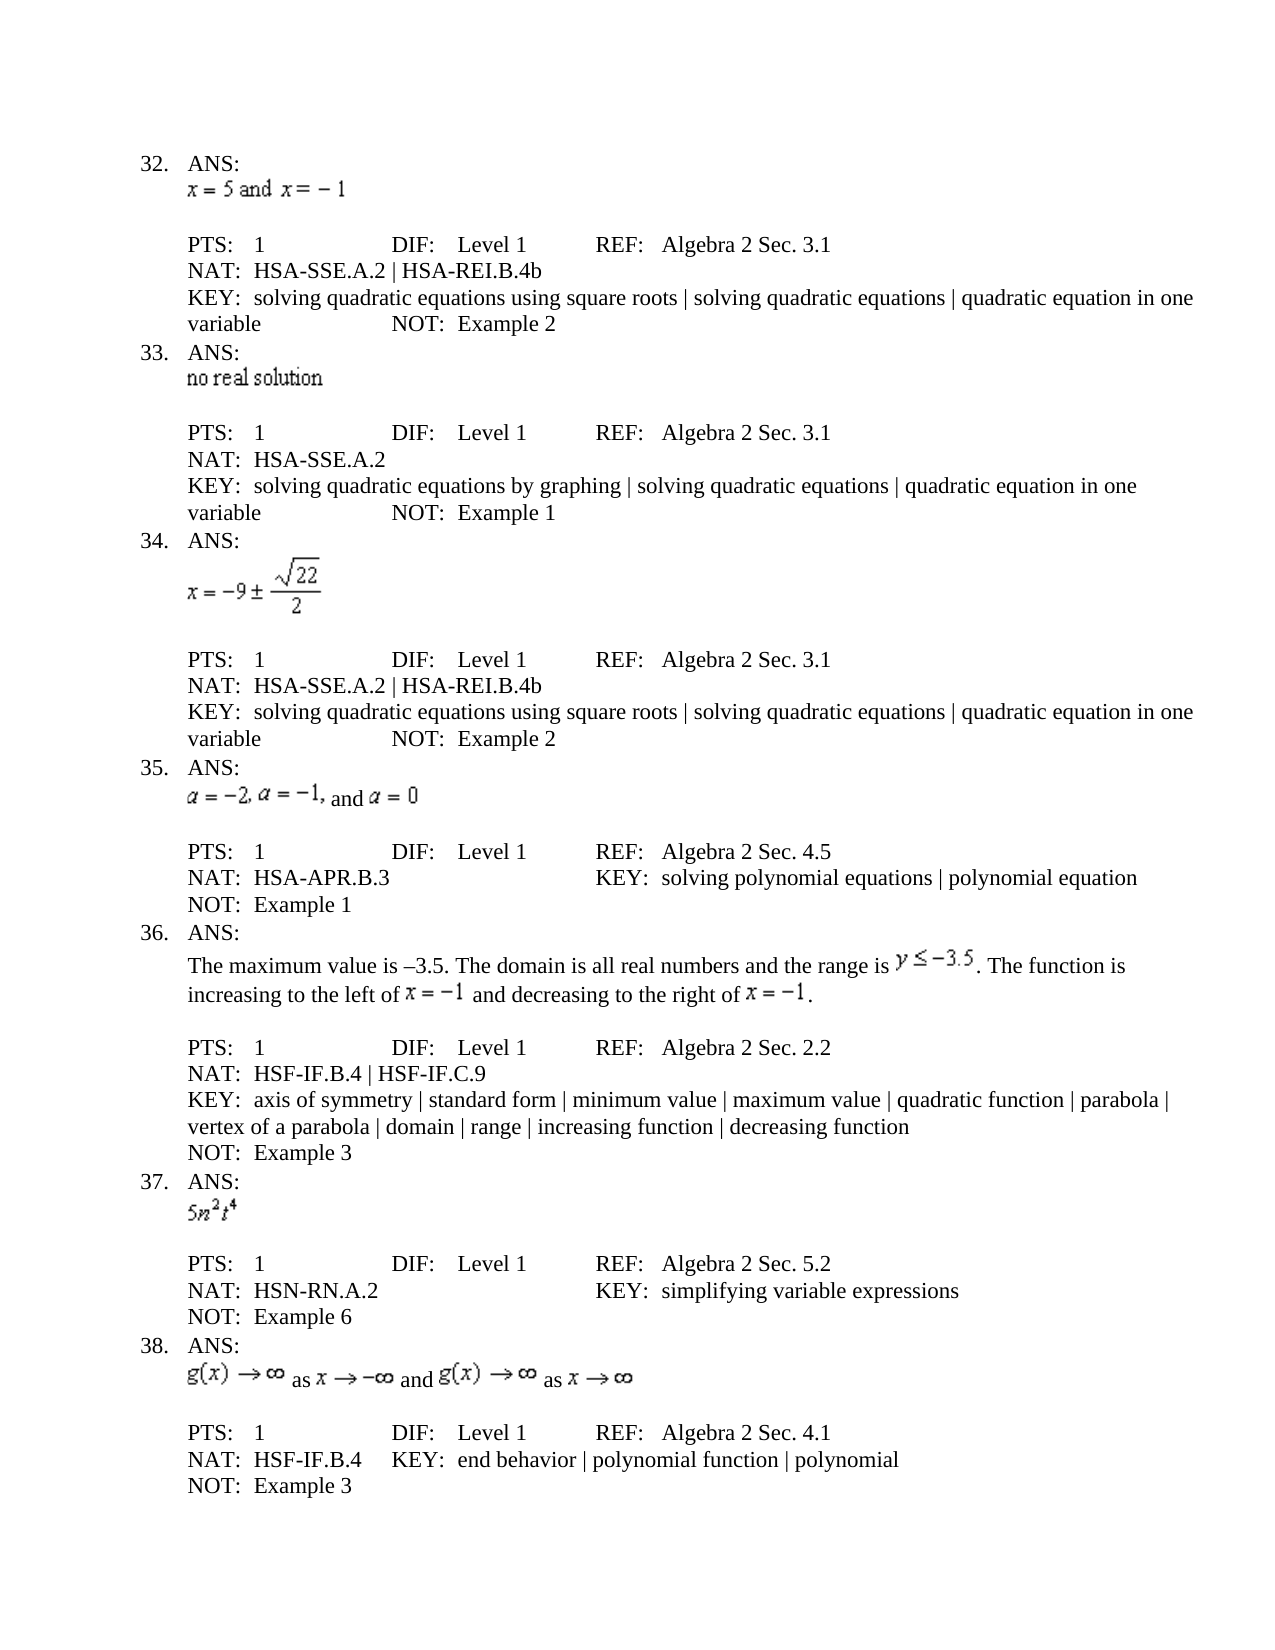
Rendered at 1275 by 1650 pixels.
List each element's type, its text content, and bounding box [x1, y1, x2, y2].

picture [369, 783, 418, 807]
picture [316, 1364, 395, 1388]
text 37. ANS: [75, 1168, 1200, 1194]
picture [187, 780, 325, 807]
picture [187, 553, 325, 620]
text NAT: HSA-SSE.A.2 | HSA-REI.B.4b [187, 257, 1200, 283]
text PTS: 1 DIF: Level 1 REF: Algebra 2 Sec. 3.1 [187, 231, 1200, 257]
text 32. ANS: [75, 150, 1200, 176]
text PTS: 1 DIF: Level 1 REF: Algebra 2 Sec. 5.2 [187, 1250, 1200, 1277]
text NAT: HSF-IF.B.4 | HSF-IF.C.9 [187, 1060, 1200, 1086]
text NAT: HSA-SSE.A.2 [187, 446, 1200, 472]
text 34. ANS: [75, 527, 1200, 554]
text KEY: solving quadratic equations using square roots | solving quadratic equations | quadratic equation in one variable NOT: Example 2 [187, 698, 1200, 751]
text NAT: HSA-APR.B.3 KEY: solving polynomial equations | polynomial equation [187, 864, 1200, 891]
text NOT: Example 3 [187, 1472, 1200, 1498]
picture [187, 1194, 239, 1224]
text 33. ANS: [75, 339, 1200, 365]
text PTS: 1 DIF: Level 1 REF: Algebra 2 Sec. 4.1 [187, 1419, 1200, 1446]
text The maximum value is –3.5. The domain is all real numbers and the range is . The function is increasing to the left of and decreasing to the right of . [187, 946, 1200, 1007]
text PTS: 1 DIF: Level 1 REF: Algebra 2 Sec. 3.1 [187, 646, 1200, 672]
text NOT: Example 1 [187, 891, 1200, 917]
text and [187, 780, 1200, 811]
picture [746, 978, 808, 1003]
text 36. ANS: [75, 919, 1200, 946]
text PTS: 1 DIF: Level 1 REF: Algebra 2 Sec. 3.1 [187, 419, 1200, 446]
picture [187, 176, 349, 200]
text KEY: axis of symmetry | standard form | minimum value | maximum value | quadratic function | parabola | vertex of a parabola | domain | range | increasing function | decreasing function [187, 1086, 1200, 1139]
text 38. ANS: [75, 1332, 1200, 1358]
text 35. ANS: [75, 753, 1200, 780]
picture [187, 365, 325, 389]
text NAT: HSA-SSE.A.2 | HSA-REI.B.4b [187, 672, 1200, 698]
picture [187, 1358, 286, 1388]
picture [405, 978, 467, 1003]
text NAT: HSF-IF.B.4 KEY: end behavior | polynomial function | polynomial [187, 1446, 1200, 1472]
text PTS: 1 DIF: Level 1 REF: Algebra 2 Sec. 2.2 [187, 1034, 1200, 1060]
text NOT: Example 3 [187, 1139, 1200, 1166]
text NOT: Example 6 [187, 1303, 1200, 1329]
picture [896, 945, 976, 974]
text PTS: 1 DIF: Level 1 REF: Algebra 2 Sec. 4.5 [187, 838, 1200, 864]
text KEY: solving quadratic equations by graphing | solving quadratic equations | quadratic equation in one variable NOT: Example 1 [187, 472, 1200, 525]
picture [568, 1364, 634, 1388]
text KEY: solving quadratic equations using square roots | solving quadratic equations | quadratic equation in one variable NOT: Example 2 [187, 283, 1200, 336]
picture [439, 1358, 538, 1388]
text NAT: HSN-RN.A.2 KEY: simplifying variable expressions [187, 1277, 1200, 1303]
